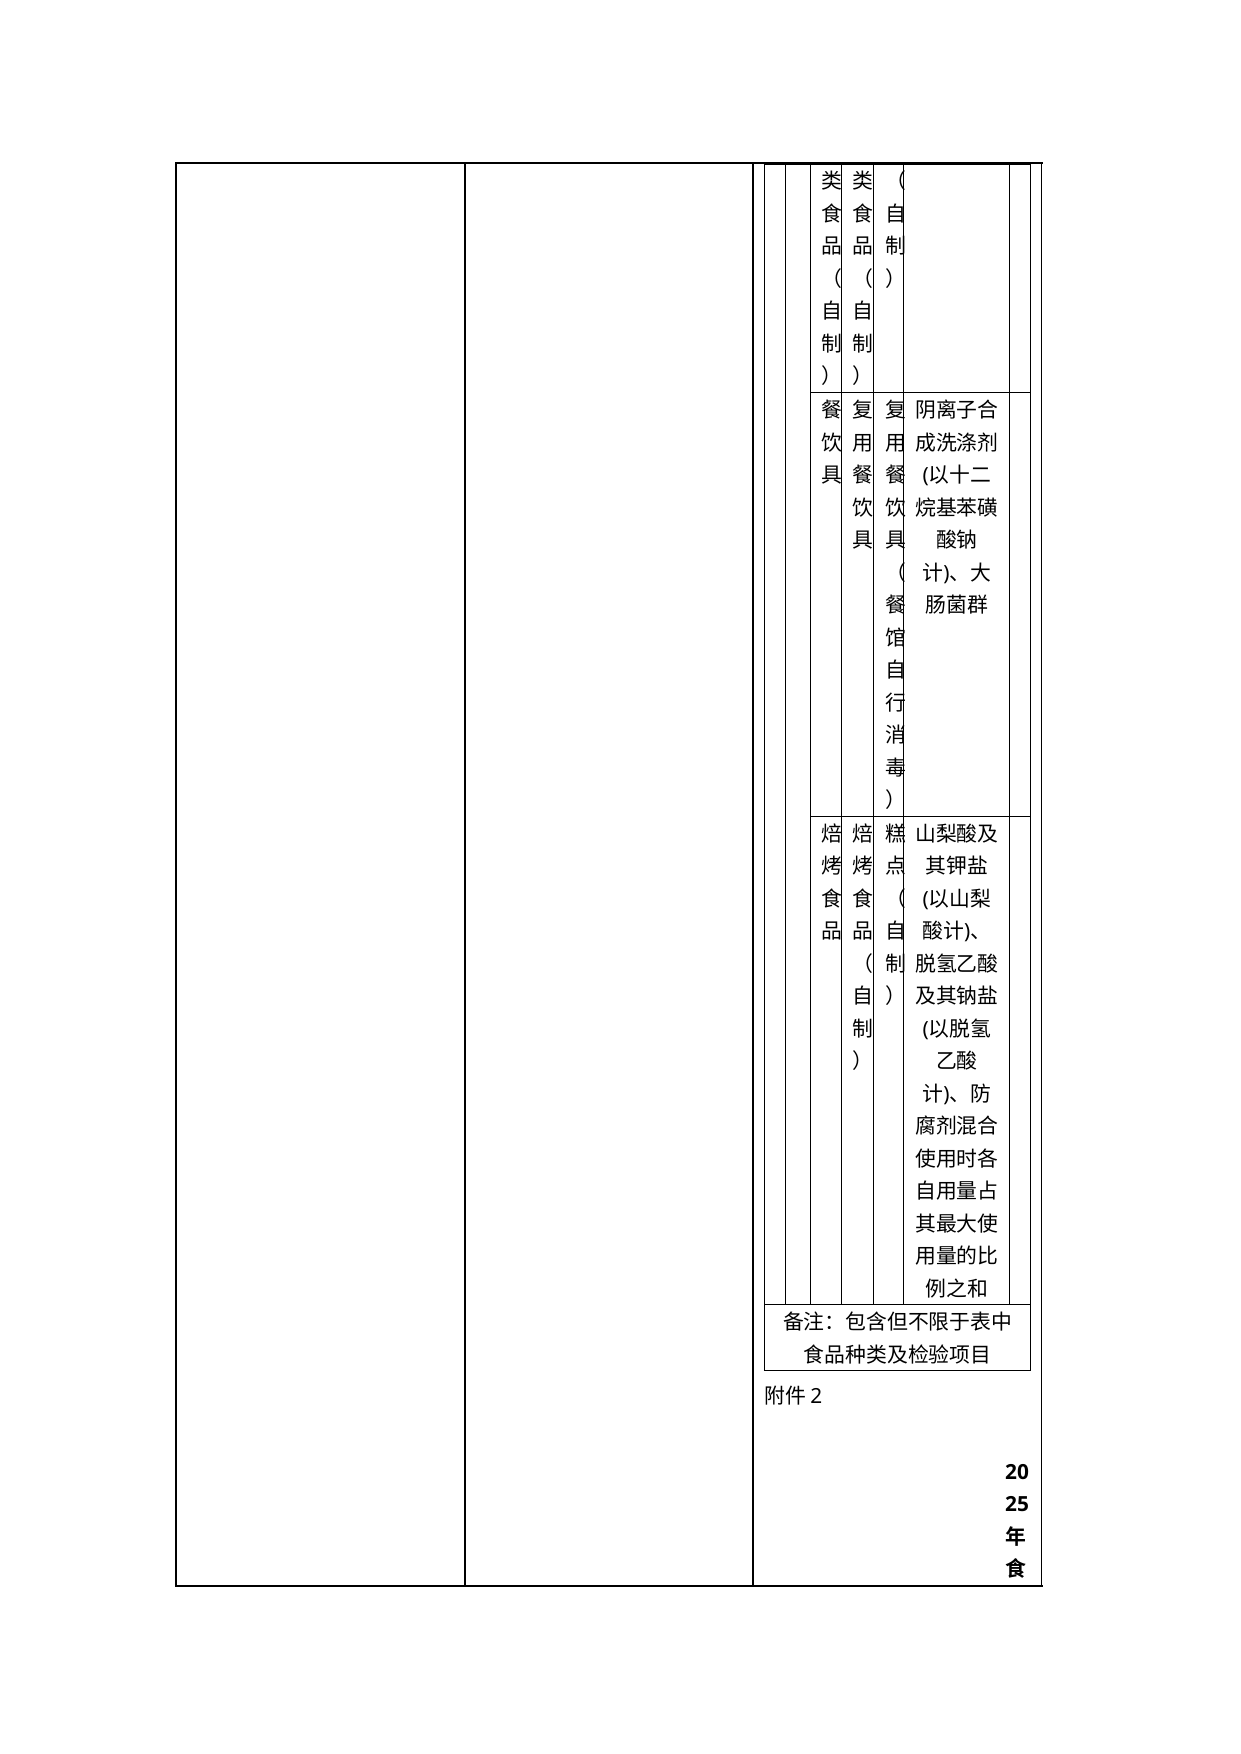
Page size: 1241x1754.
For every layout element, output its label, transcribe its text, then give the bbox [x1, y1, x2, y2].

table_cell [466, 164, 752, 1585]
table_cell 1 [177, 164, 464, 1585]
